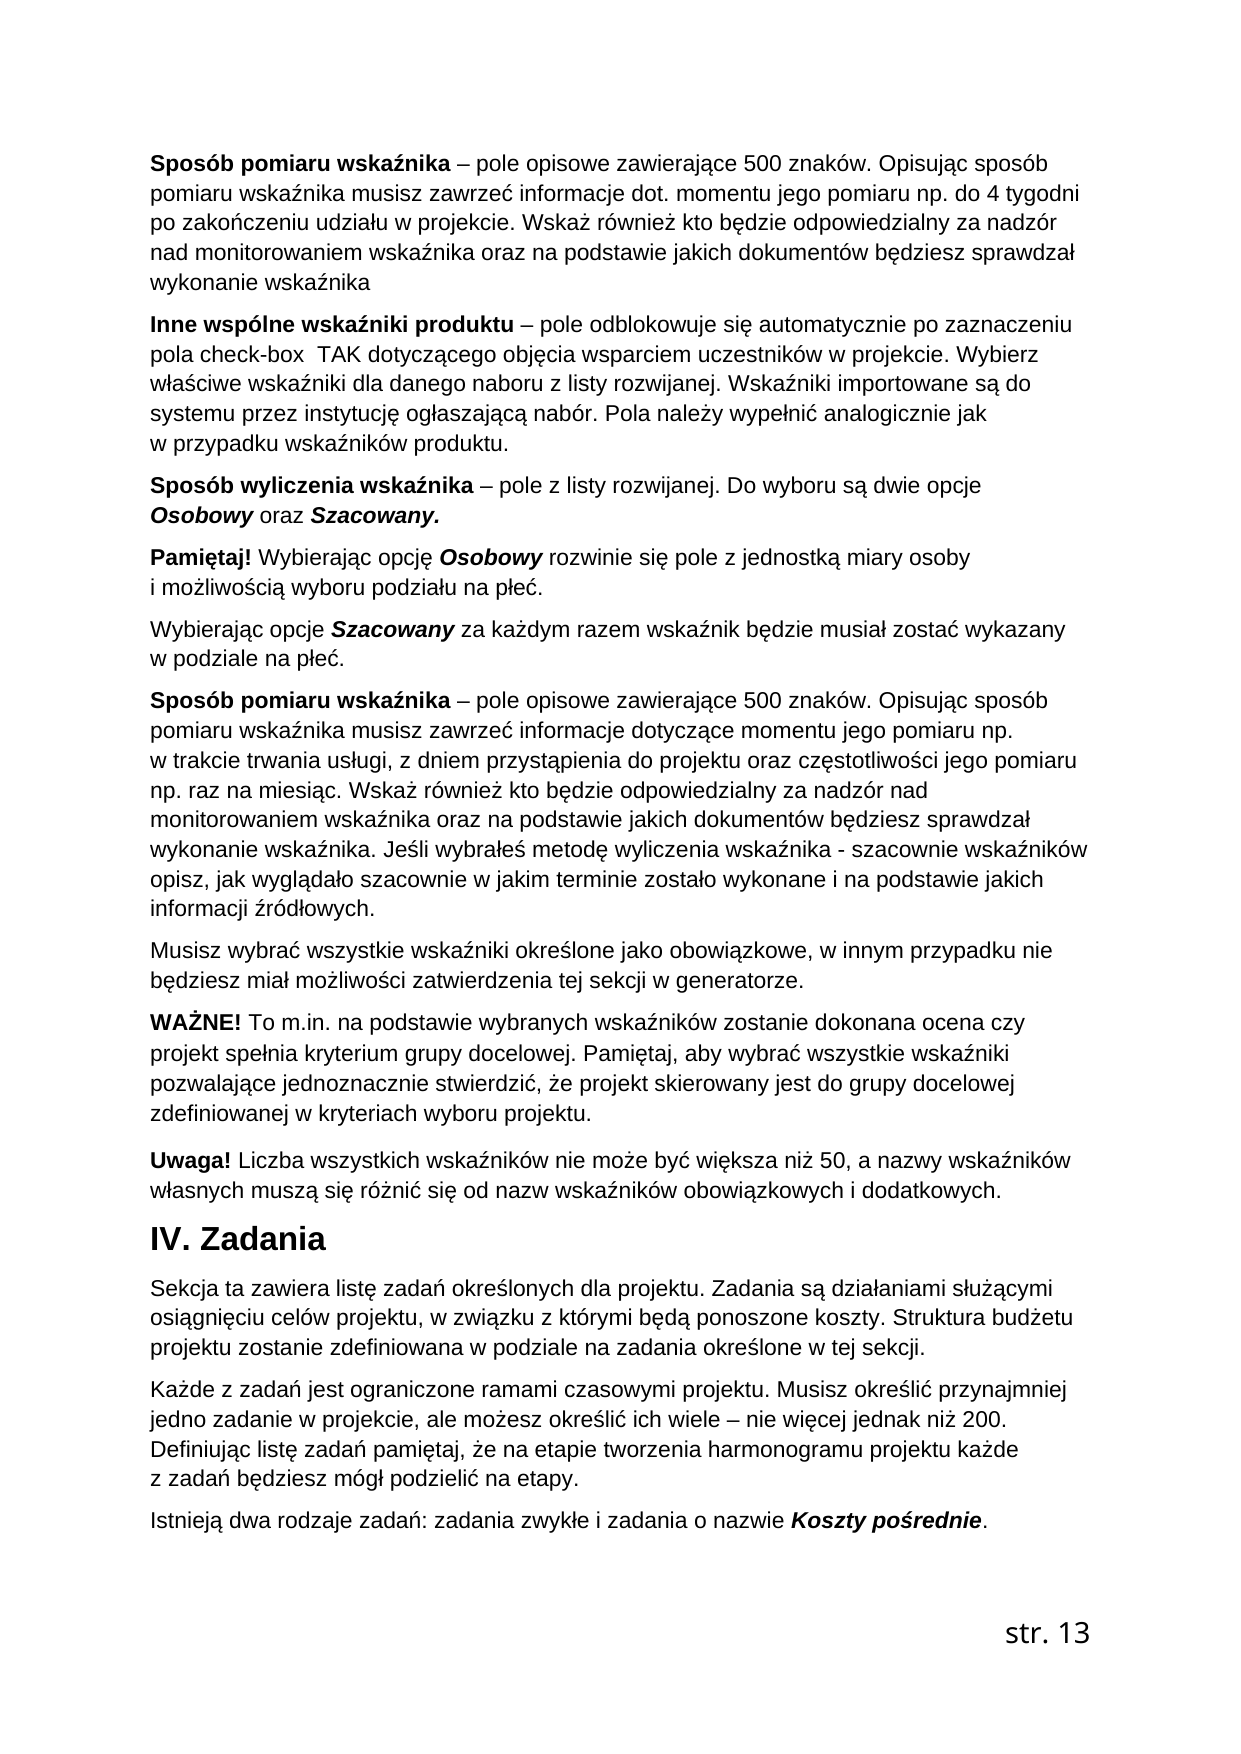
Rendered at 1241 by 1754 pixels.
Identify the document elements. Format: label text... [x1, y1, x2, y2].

text Każde z zadań jest ograniczone ramami czasowymi projektu. Musisz określić przynajmniej jedno zadanie w projekcie, ale możesz określić ich wiele – nie więcej jednak niż 200. Definiując listę zadań pamiętaj, że na etapie tworzenia harmonogramu projektu każde z zadań będziesz mógł podzielić na etapy. [150, 1376, 1090, 1492]
text Uwaga! Liczba wszystkich wskaźników nie może być większa niż 50, a nazwy wskaźników własnych muszą się różnić się od nazw wskaźników obowiązkowych i dodatkowych. [150, 1147, 1090, 1203]
text Sposób pomiaru wskaźnika – pole opisowe zawierające 500 znaków. Opisując sposób pomiaru wskaźnika musisz zawrzeć informacje dotyczące momentu jego pomiaru np. w trakcie trwania usługi, z dniem przystąpienia do projektu oraz częstotliwości jego pomiaru np. raz na miesiąc. Wskaż również kto będzie odpowiedzialny za nadzór nad monitorowaniem wskaźnika oraz na podstawie jakich dokumentów będziesz sprawdzał wykonanie wskaźnika. Jeśli wybrałeś metodę wyliczenia wskaźnika - szacownie wskaźników opisz, jak wyglądało szacownie w jakim terminie zostało wykonane i na podstawie jakich informacji źródłowych. [150, 687, 1090, 922]
text Sekcja ta zawiera listę zadań określonych dla projektu. Zadania są działaniami służącymi osiągnięciu celów projektu, w związku z którymi będą ponoszone koszty. Struktura budżetu projektu zostanie zdefiniowana w podziale na zadania określone w tej sekcji. [150, 1274, 1090, 1360]
text Musisz wybrać wszystkie wskaźniki określone jako obowiązkowe, w innym przypadku nie będziesz miał możliwości zatwierdzenia tej sekcji w generatorze. [150, 937, 1090, 993]
text Pamiętaj! Wybierając opcję Osobowy rozwinie się pole z jednostką miary osoby i możliwością wyboru podziału na płeć. [150, 544, 1090, 600]
text Inne wspólne wskaźniki produktu – pole odblokowuje się automatycznie po zaznaczeniu pola check-box TAK dotyczącego objęcia wsparciem uczestników w projekcie. Wybierz właściwe wskaźniki dla danego naboru z listy rozwijanej. Wskaźniki importowane są do systemu przez instytucję ogłaszającą nabór. Pola należy wypełnić analogicznie jak w przypadku wskaźników produktu. [150, 311, 1090, 456]
subtitle IV. Zadania [150, 1219, 1090, 1257]
text Sposób wyliczenia wskaźnika – pole z listy rozwijanej. Do wyboru są dwie opcje Osobowy oraz Szacowany. [150, 472, 1090, 528]
text WAŻNE! To m.in. na podstawie wybranych wskaźników zostanie dokonana ocena czy projekt spełnia kryterium grupy docelowej. Pamiętaj, aby wybrać wszystkie wskaźniki pozwalające jednoznacznie stwierdzić, że projekt skierowany jest do grupy docelowej zdefiniowanej w kryteriach wyboru projektu. [150, 1009, 1090, 1126]
text Sposób pomiaru wskaźnika – pole opisowe zawierające 500 znaków. Opisując sposób pomiaru wskaźnika musisz zawrzeć informacje dot. momentu jego pomiaru np. do 4 tygodni po zakończeniu udziału w projekcie. Wskaż również kto będzie odpowiedzialny za nadzór nad monitorowaniem wskaźnika oraz na podstawie jakich dokumentów będziesz sprawdzał wykonanie wskaźnika [150, 150, 1090, 295]
text Wybierając opcje Szacowany za każdym razem wskaźnik będzie musiał zostać wykazany w podziale na płeć. [150, 616, 1090, 672]
text Istnieją dwa rodzaje zadań: zadania zwykłe i zadania o nazwie Koszty pośrednie. [150, 1507, 1090, 1534]
